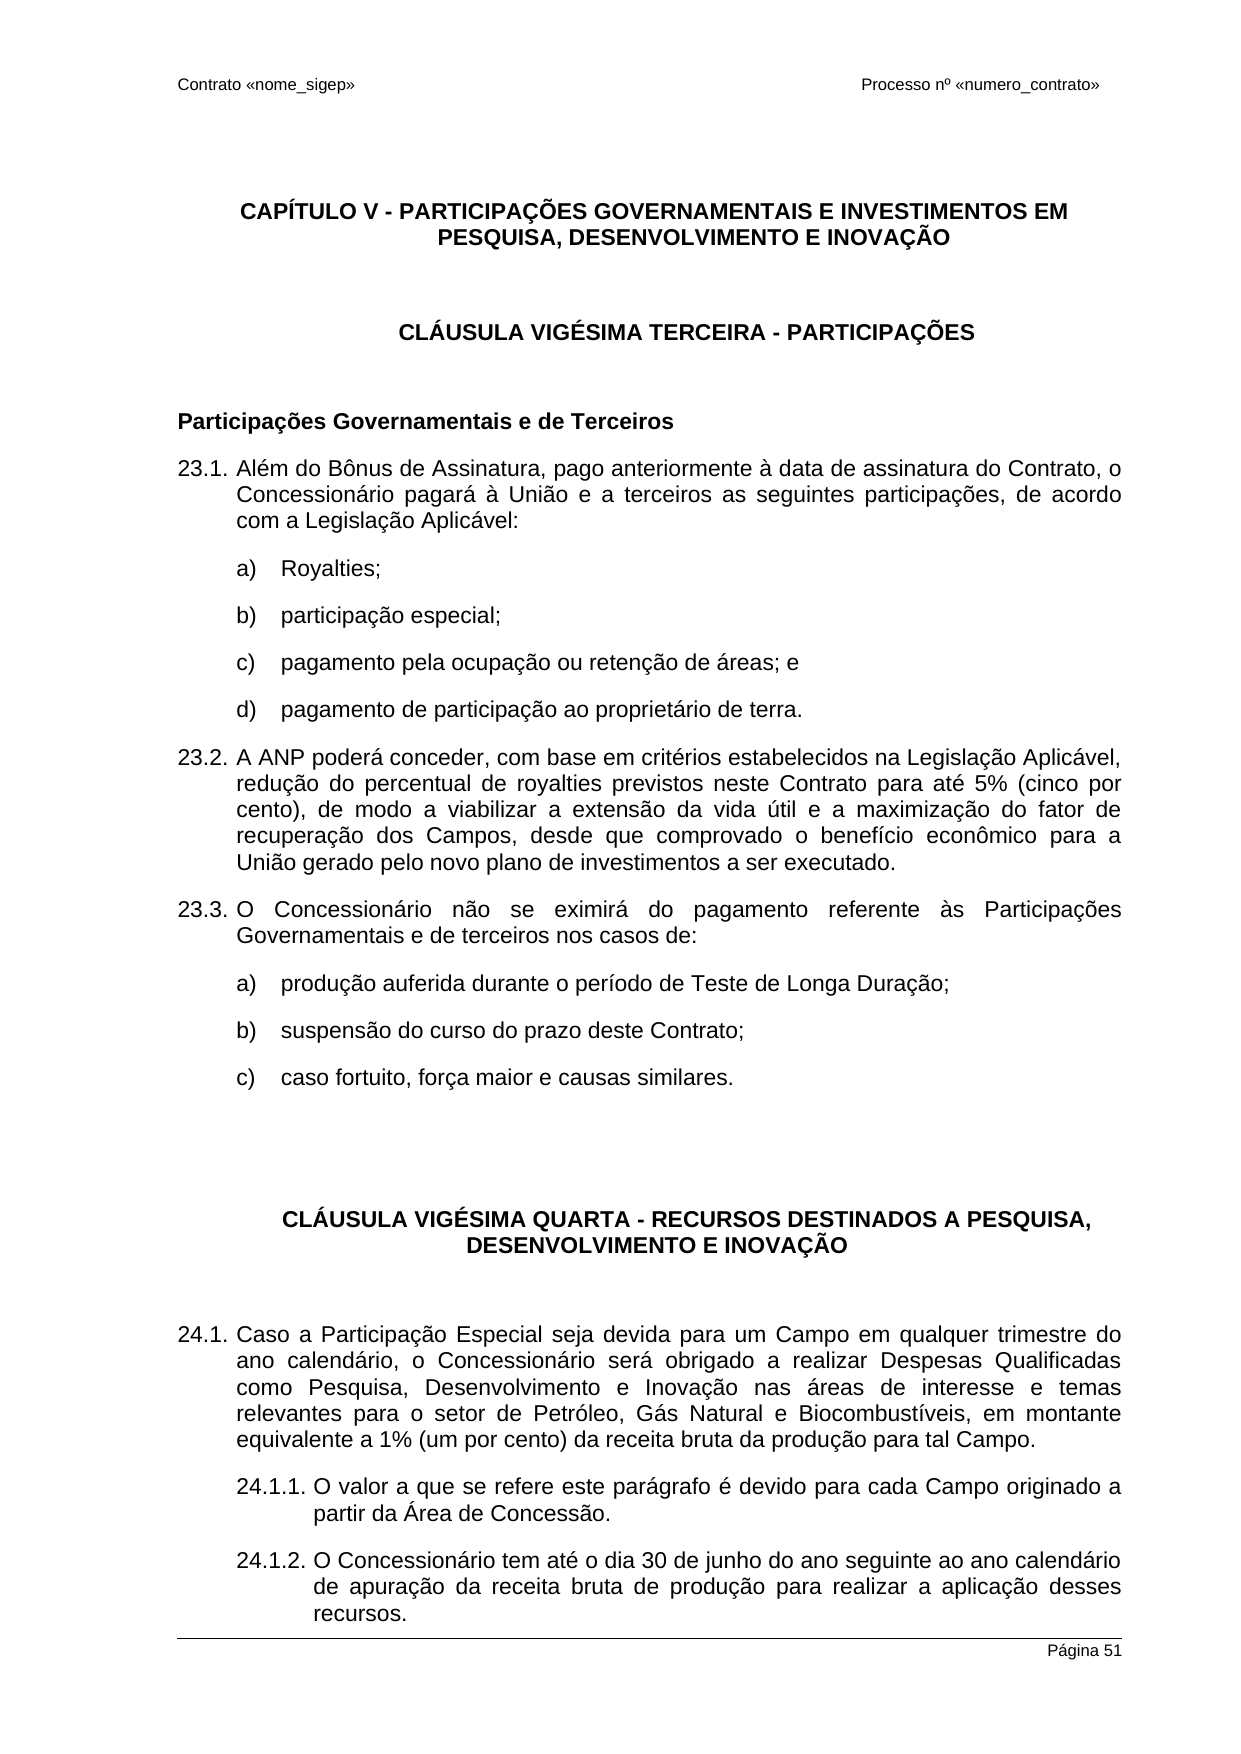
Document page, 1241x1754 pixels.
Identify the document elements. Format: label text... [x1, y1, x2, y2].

list pagamento de participação ao proprietário de terra. [236, 696, 1122, 723]
text CLÁUSULA VIGÉSIMA TERCEIRA - PARTICIPAÇÕES [177, 319, 1122, 345]
text Participações Governamentais e de Terceiros [177, 408, 1122, 434]
text CLÁUSULA VIGÉSIMA QUARTA - RECURSOS DESTINADOS A PESQUISA, DESENVOLVIMENTO E INOVAÇÃO [177, 1206, 1122, 1258]
text O Concessionário não se eximirá do pagamento referente às Participações Governamentais e de terceiros nos casos de: [177, 896, 1122, 949]
list suspensão do curso do prazo deste Contrato; [236, 1017, 1122, 1043]
text Caso a Participação Especial seja devida para um Campo em qualquer trimestre do ano calendário, o Concessionário será obrigado a realizar Despesas Qualificadas como Pesquisa, Desenvolvimento e Inovação nas áreas de interesse e temas relevantes para o setor de Petróleo, Gás Natural e Biocombustíveis, em montante equivalente a 1% (um por cento) da receita bruta da produção para tal Campo. [177, 1321, 1122, 1452]
list participação especial; [236, 602, 1122, 628]
list produção auferida durante o período de Teste de Longa Duração; [236, 969, 1122, 996]
text PARTICIPAÇÕES GOVERNAMENTAIS E INVESTIMENTOS EM Pesquisa, Desenvolvimento e Inovação [266, 198, 1122, 251]
list pagamento pela ocupação ou retenção de áreas; e [236, 649, 1122, 675]
text Além do Bônus de Assinatura, pago anteriormente à data de assinatura do Contrato, o Concessionário pagará à União e a terceiros as seguintes participações, de acordo com a Legislação Aplicável: [177, 455, 1122, 534]
list caso fortuito, força maior e causas similares. [236, 1064, 1122, 1090]
text O valor a que se refere este parágrafo é devido para cada Campo originado a partir da Área de Concessão. [236, 1473, 1122, 1526]
list Royalties; [236, 555, 1122, 581]
text O Concessionário tem até o dia 30 de junho do ano seguinte ao ano calendário de apuração da receita bruta de produção para realizar a aplicação desses recursos. [236, 1547, 1122, 1626]
text A ANP poderá conceder, com base em critérios estabelecidos na Legislação Aplicável, redução do percentual de royalties previstos neste Contrato para até 5% (cinco por cento), de modo a viabilizar a extensão da vida útil e a maximização do fator de recuperação dos Campos, desde que comprovado o benefício econômico para a União gerado pelo novo plano de investimentos a ser executado. [177, 743, 1122, 875]
